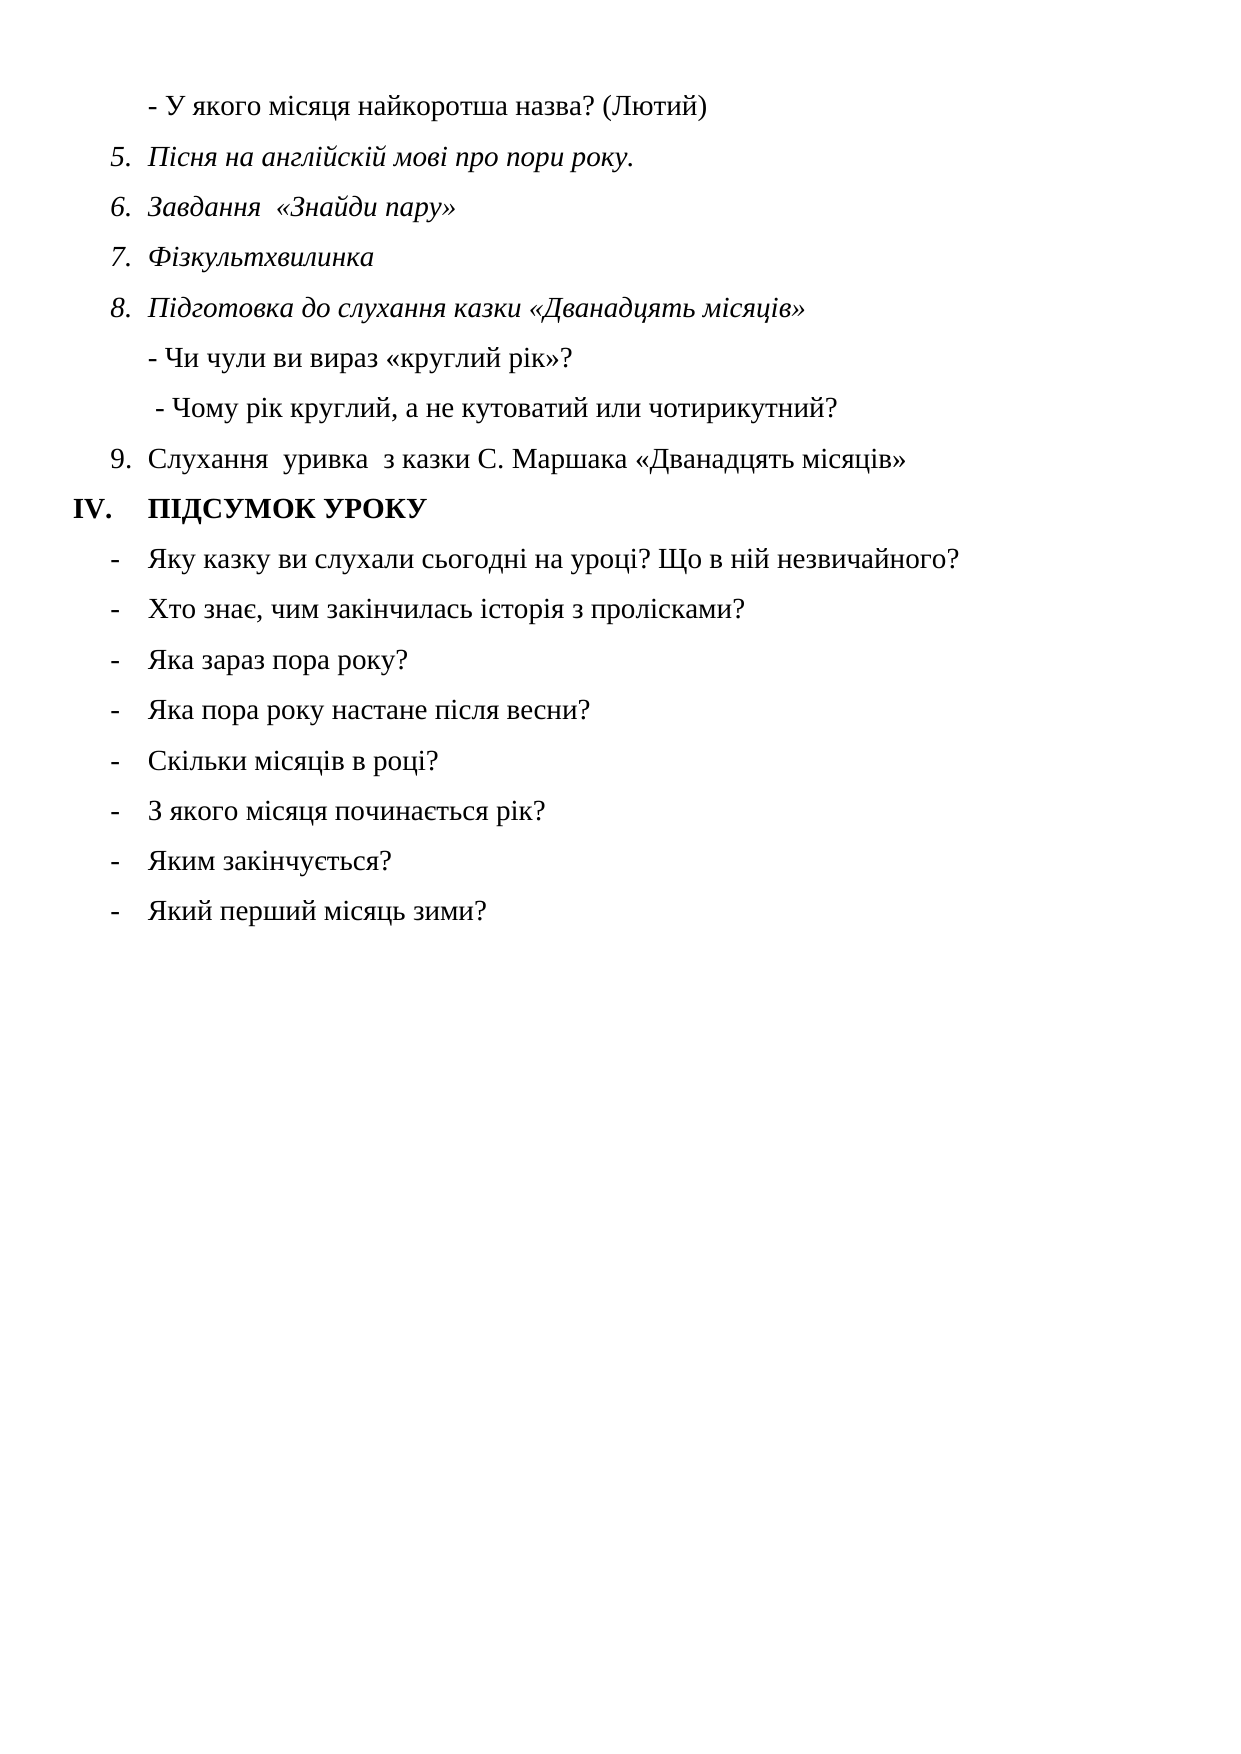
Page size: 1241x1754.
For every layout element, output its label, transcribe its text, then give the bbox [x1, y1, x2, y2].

list Яка зараз пора року? [110, 642, 1152, 676]
list З якого місяця починається рік? [110, 793, 1152, 826]
list Яка пора року настане після весни? [110, 692, 1152, 726]
list Пісня на англійскій мові про пори року. [110, 139, 1152, 172]
list Хто знає, чим закінчилась історія з пролісками? [110, 592, 1152, 625]
list Фізкультхвилинка [110, 239, 1152, 273]
list ПІДСУМОК УРОКУ [73, 491, 1152, 524]
list Який перший місяць зими? [110, 893, 1152, 927]
list Яку казку ви слухали сьогодні на уроці? Що в ній незвичайного? [110, 541, 1152, 575]
list Скільки місяців в році? [110, 743, 1152, 776]
list Слухання уривка з казки С. Маршака «Дванадцять місяців» [110, 441, 1152, 474]
list - У якого місяця найкоротша назва? (Лютий) [148, 88, 1152, 122]
list - Чи чули ви вираз «круглий рік»? [148, 340, 1152, 374]
list Підготовка до слухання казки «Дванадцять місяців» [110, 290, 1152, 323]
list Завдання «Знайди пару» [110, 189, 1152, 223]
list Яким закінчується? [110, 843, 1152, 877]
list - Чому рік круглий, а не кутоватий или чотирикутний? [148, 390, 1152, 424]
